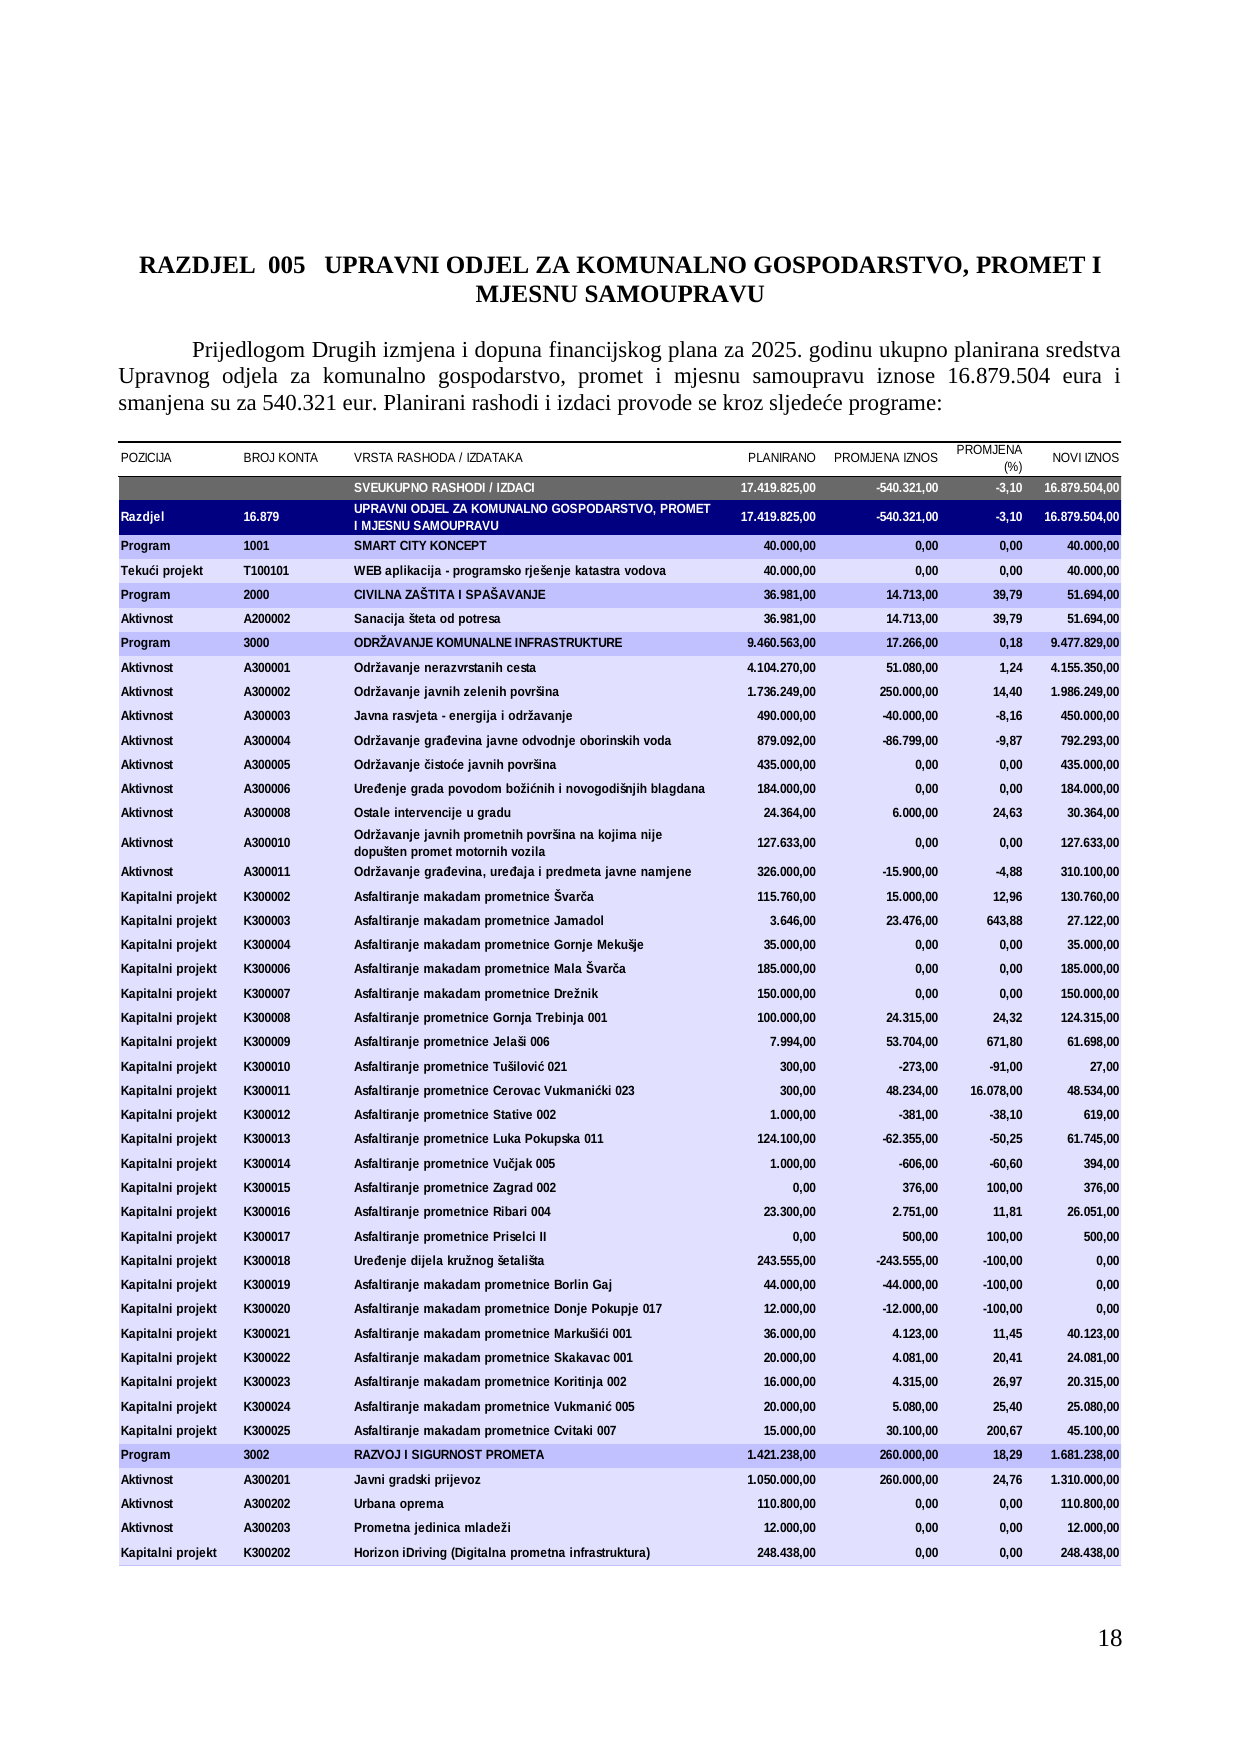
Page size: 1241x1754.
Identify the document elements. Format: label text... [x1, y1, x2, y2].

text Prijedlogom Drugih izmjena i dopuna financijskog plana za 2025. godinu ukupno planirana sredstva Upravnog odjela za komunalno gospodarstvo, promet i mjesnu samoupravu iznose 16.879.504 eura i smanjena su za 540.321 eur. Planirani rashodi i izdaci provode se kroz sljedeće programe: [118, 336, 1122, 415]
text RAZDJEL 005 UPRAVNI ODJEL ZA KOMUNALNO GOSPODARSTVO, PROMET I MJESNU SAMOUPRAVU [118, 250, 1122, 307]
